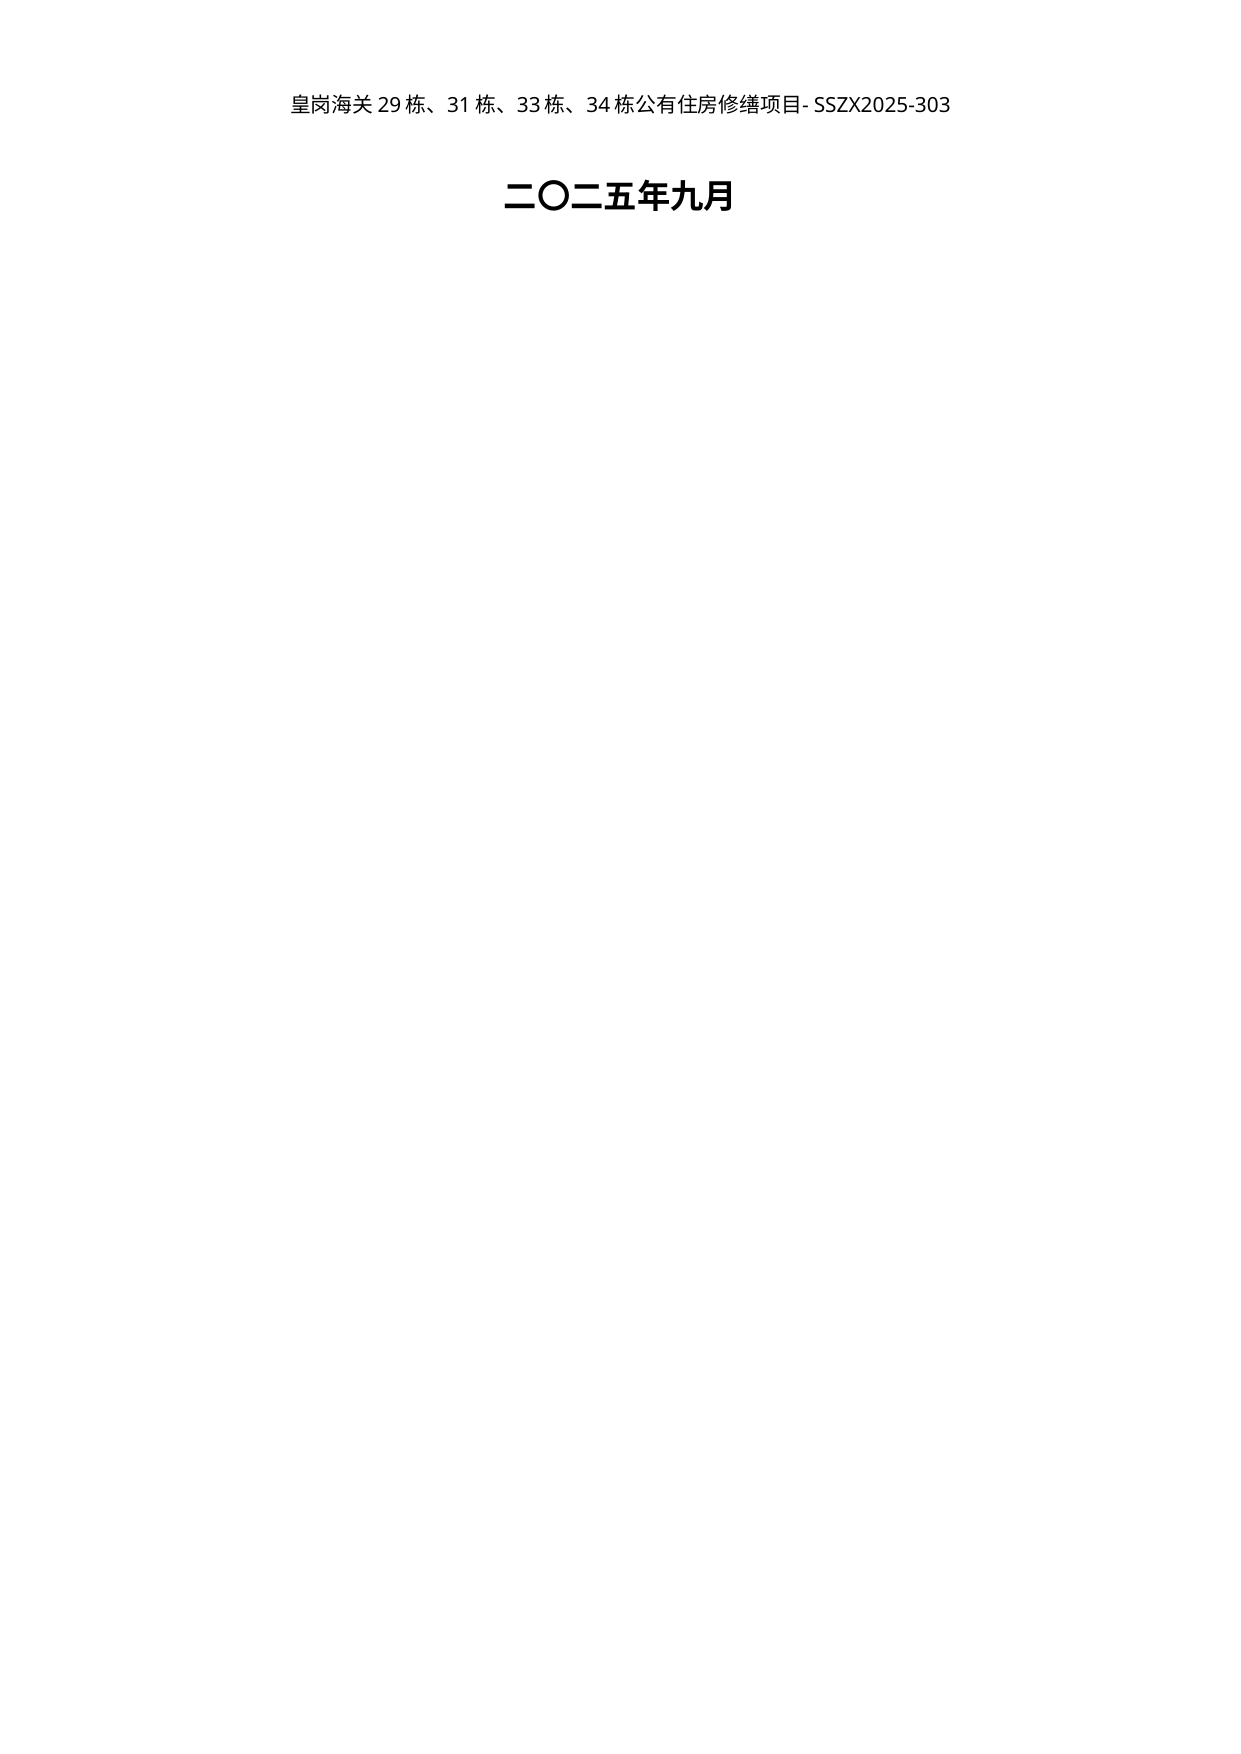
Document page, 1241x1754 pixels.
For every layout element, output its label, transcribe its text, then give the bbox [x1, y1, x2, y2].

text 二〇二五年九月 [148, 162, 1092, 227]
